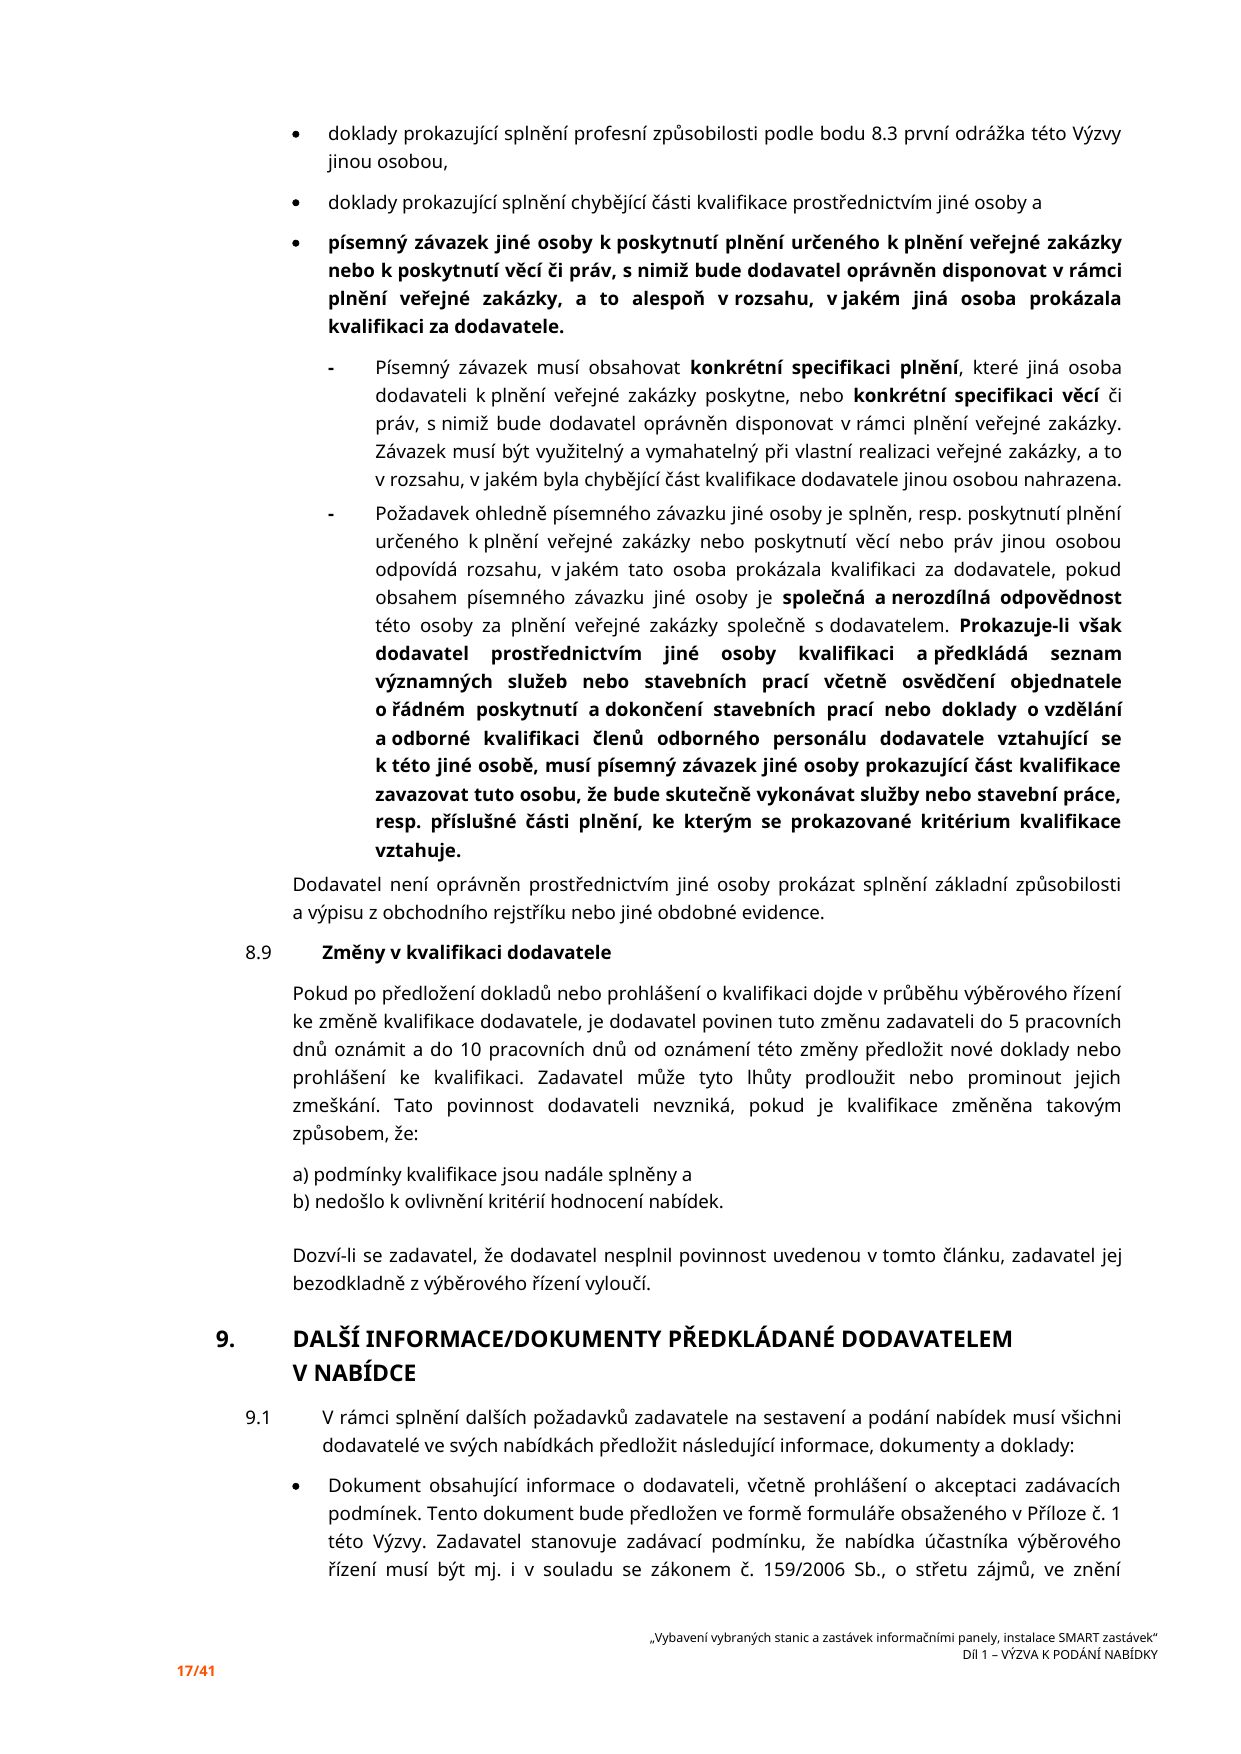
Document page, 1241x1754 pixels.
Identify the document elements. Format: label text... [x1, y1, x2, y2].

text Písemný závazek musí obsahovat konkrétní specifikaci plnění, které jiná osoba dodavateli k plnění veřejné zakázky poskytne, nebo konkrétní specifikaci věcí či práv, s nimiž bude dodavatel oprávněn disponovat v rámci plnění veřejné zakázky. Závazek musí být využitelný a vymahatelný při vlastní realizaci veřejné zakázky, a to v rozsahu, v jakém byla chybějící část kvalifikace dodavatele jinou osobou nahrazena. [328, 354, 1122, 492]
text doklady prokazující splnění profesní způsobilosti podle bodu 8.3 první odrážka této Výzvy jinou osobou, [292, 121, 1122, 174]
text Dozví-li se zadavatel, že dodavatel nesplnil povinnost uvedenou v tomto článku, zadavatel jej bezodkladně z výběrového řízení vyloučí. [292, 1242, 1122, 1295]
text Pokud po předložení dokladů nebo prohlášení o kvalifikaci dojde v průběhu výběrového řízení ke změně kvalifikace dodavatele, je dodavatel povinen tuto změnu zadavateli do 5 pracovních dnů oznámit a do 10 pracovních dnů od oznámení této změny předložit nové doklady nebo prohlášení ke kvalifikaci. Zadavatel může tyto lhůty prodloužit nebo prominout jejich zmeškání. Tato povinnost dodavateli nevzniká, pokud je kvalifikace změněna takovým způsobem, že: [292, 980, 1122, 1146]
text Změny v kvalifikaci dodavatele [245, 940, 1122, 965]
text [292, 1473, 1122, 1582]
text Dodavatel není oprávněn prostřednictvím jiné osoby prokázat splnění základní způsobilosti a výpisu z obchodního rejstříku nebo jiné obdobné evidence. [292, 871, 1122, 925]
text b) nedošlo k ovlivnění kritérií hodnocení nabídek. [292, 1189, 1122, 1214]
text a) podmínky kvalifikace jsou nadále splněny a [292, 1161, 1122, 1186]
text V rámci splnění dalších požadavků zadavatele na sestavení a podání nabídek musí všichni dodavatelé ve svých nabídkách předložit následující informace, dokumenty a doklady: [245, 1404, 1122, 1458]
text Požadavek ohledně písemného závazku jiné osoby je splněn, resp. poskytnutí plnění určeného k plnění veřejné zakázky nebo poskytnutí věcí nebo práv jinou osobou odpovídá rozsahu, v jakém tato osoba prokázala kvalifikaci za dodavatele, pokud obsahem písemného závazku jiné osoby je společná a nerozdílná odpovědnost této osoby za plnění veřejné zakázky společně s dodavatelem. Prokazuje-li však dodavatel prostřednictvím jiné osoby kvalifikaci a předkládá seznam významných služeb nebo stavebních prací včetně osvědčení objednatele o řádném poskytnutí a dokončení stavebních prací nebo doklady o vzdělání a odborné kvalifikaci členů odborného personálu dodavatele vztahující se k této jiné osobě, musí písemný závazek jiné osoby prokazující část kvalifikace zavazovat tuto osobu, že bude skutečně vykonávat služby nebo stavební práce, resp. příslušné části plnění, ke kterým se prokazované kritérium kvalifikace vztahuje. [328, 501, 1122, 862]
text písemný závazek jiné osoby k poskytnutí plnění určeného k plnění veřejné zakázky nebo k poskytnutí věcí či práv, s nimiž bude dodavatel oprávněn disponovat v rámci plnění veřejné zakázky, a to alespoň v rozsahu, v jakém jiná osoba prokázala kvalifikaci za dodavatele. [292, 230, 1122, 339]
text doklady prokazující splnění chybějící části kvalifikace prostřednictvím jiné osoby a [292, 189, 1122, 215]
text DALŠÍ INFORMACE/DOKUMENTY PŘEDKLÁDANÉ DODAVATELEM V NABÍDCE [216, 1323, 1122, 1388]
